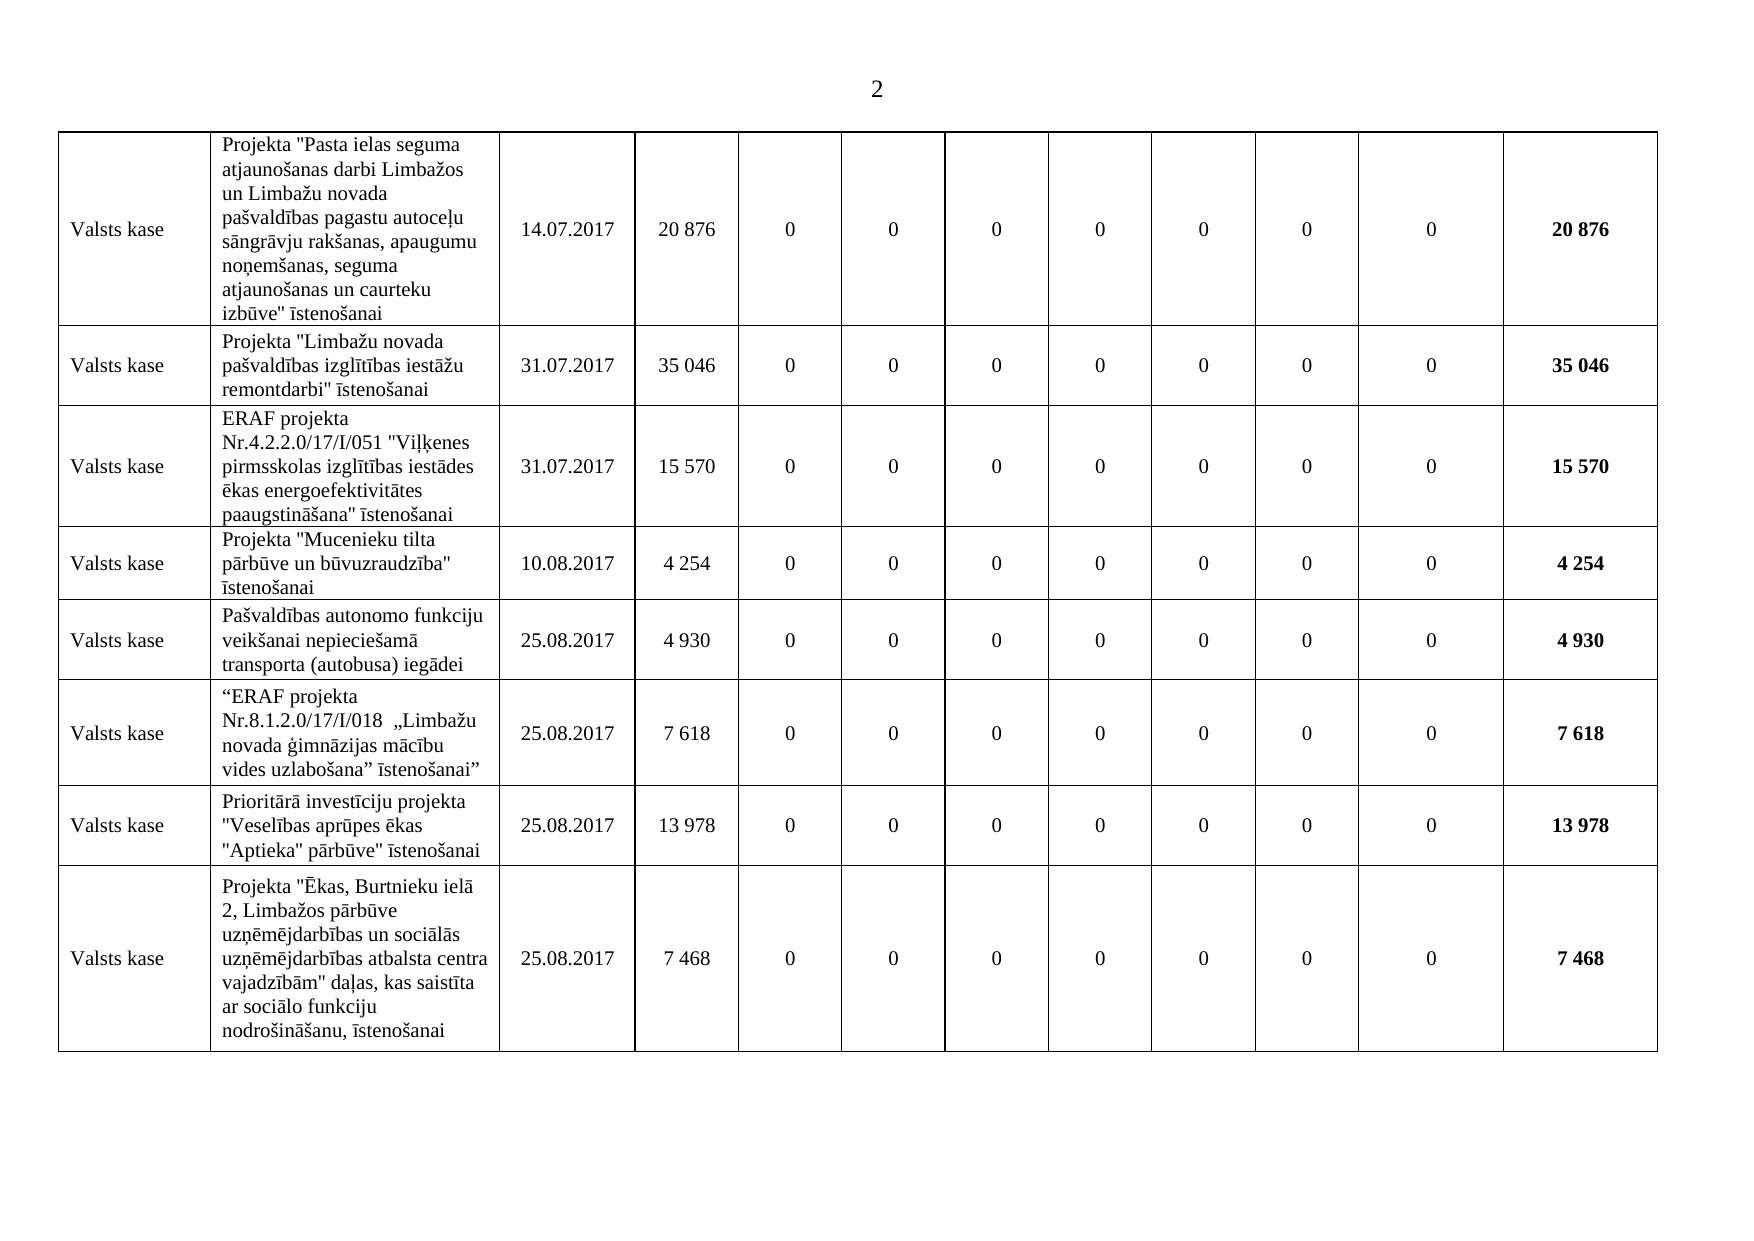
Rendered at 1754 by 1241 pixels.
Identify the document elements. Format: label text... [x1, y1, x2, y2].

table_cell 0 [946, 786, 1048, 865]
table_cell 0 [1049, 866, 1151, 1051]
table_cell 0 [739, 527, 841, 599]
table_cell 0 [1152, 133, 1255, 325]
table_cell 0 [842, 406, 944, 526]
table_cell Valsts kase [59, 600, 210, 679]
table_cell 25.08.2017 [500, 786, 634, 865]
table_cell 13 978 [636, 786, 738, 865]
table_cell 15 570 [636, 406, 738, 526]
table_cell 10.08.2017 [500, 527, 634, 599]
table_cell 14.07.2017 [500, 133, 634, 325]
table_cell 0 [1359, 133, 1503, 325]
table_cell 0 [739, 680, 841, 785]
table_cell 7 618 [1504, 680, 1657, 785]
table_cell Projekta ''Limbažu novada pašvaldības izglītības iestāžu remontdarbi'' īstenošanai [211, 326, 499, 404]
table_cell 35 046 [636, 326, 738, 404]
table_cell 0 [842, 600, 944, 679]
table_cell 0 [1256, 133, 1358, 325]
table_cell 0 [1152, 786, 1255, 865]
table_cell 35 046 [1504, 326, 1657, 404]
table_cell 0 [1049, 406, 1151, 526]
table_cell 0 [1049, 680, 1151, 785]
table_cell 4 254 [1504, 527, 1657, 599]
table_cell 0 [1256, 680, 1358, 785]
table_cell 0 [1256, 406, 1358, 526]
table_cell 0 [842, 680, 944, 785]
table_cell 0 [1359, 600, 1503, 679]
table_cell 0 [1152, 527, 1255, 599]
table_cell 0 [1049, 133, 1151, 325]
table_cell Valsts kase [59, 527, 210, 599]
table_cell Valsts kase [59, 326, 210, 404]
table_cell 0 [1256, 866, 1358, 1051]
table_cell 0 [1152, 866, 1255, 1051]
table_cell 0 [1359, 527, 1503, 599]
table_cell 0 [1049, 600, 1151, 679]
table_cell Prioritārā investīciju projekta ''Veselības aprūpes ēkas ''Aptieka'' pārbūve'' īstenošanai [211, 786, 499, 865]
table_cell 4 254 [636, 527, 738, 599]
table_cell 0 [1152, 406, 1255, 526]
table_cell 0 [739, 326, 841, 404]
table_cell Projekta ''Pasta ielas seguma atjaunošanas darbi Limbažos un Limbažu novada pašvaldības pagastu autoceļu sāngrāvju rakšanas, apaugumu noņemšanas, seguma atjaunošanas un caurteku izbūve'' īstenošanai [211, 133, 499, 325]
table_cell 0 [739, 786, 841, 865]
table_cell 0 [946, 680, 1048, 785]
table_cell Valsts kase [59, 406, 210, 526]
table_cell 0 [1256, 786, 1358, 865]
table_cell 0 [1359, 786, 1503, 865]
table_cell 0 [1359, 326, 1503, 404]
table_cell 7 468 [1504, 866, 1657, 1051]
table_cell 0 [946, 527, 1048, 599]
table_cell 25.08.2017 [500, 600, 634, 679]
table_cell 0 [1256, 600, 1358, 679]
table_cell 0 [1049, 326, 1151, 404]
table_cell Projekta ''Ēkas, Burtnieku ielā 2, Limbažos pārbūve uzņēmējdarbības un sociālās uzņēmējdarbības atbalsta centra vajadzībām'' daļas, kas saistīta ar sociālo funkciju nodrošināšanu, īstenošanai [211, 866, 499, 1051]
table_cell 0 [739, 866, 841, 1051]
table_cell 0 [842, 866, 944, 1051]
table_cell 0 [1359, 866, 1503, 1051]
table_cell 0 [739, 133, 841, 325]
table_cell 20 876 [1504, 133, 1657, 325]
table_cell Valsts kase [59, 786, 210, 865]
table_cell Valsts kase [59, 133, 210, 325]
table_cell 0 [842, 133, 944, 325]
table_cell “ERAF projekta Nr.8.1.2.0/17/I/018 „Limbažu novada ģimnāzijas mācību vides uzlabošana” īstenošanai” [211, 680, 499, 785]
table_cell Valsts kase [59, 680, 210, 785]
table_cell 0 [1359, 680, 1503, 785]
table_cell ERAF projekta Nr.4.2.2.0/17/I/051 ''Viļķenes pirmsskolas izglītības iestādes ēkas energoefektivitātes paaugstināšana'' īstenošanai [211, 406, 499, 526]
table_cell 0 [739, 406, 841, 526]
table_cell 0 [739, 600, 841, 679]
table_cell Pašvaldības autonomo funkciju veikšanai nepieciešamā transporta (autobusa) iegādei [211, 600, 499, 679]
table_cell 0 [842, 527, 944, 599]
table_cell 0 [1256, 527, 1358, 599]
table_cell 0 [1359, 406, 1503, 526]
table_cell 25.08.2017 [500, 866, 634, 1051]
table_cell 25.08.2017 [500, 680, 634, 785]
table_cell Valsts kase [59, 866, 210, 1051]
table_cell 4 930 [1504, 600, 1657, 679]
table_cell 0 [1152, 600, 1255, 679]
table_cell 0 [842, 326, 944, 404]
table_cell 0 [842, 786, 944, 865]
table_cell 0 [946, 600, 1048, 679]
table_cell 15 570 [1504, 406, 1657, 526]
table_cell 7 468 [636, 866, 738, 1051]
table_cell 0 [946, 326, 1048, 404]
table_cell 20 876 [636, 133, 738, 325]
table_cell 0 [1152, 326, 1255, 404]
table_cell 0 [946, 406, 1048, 526]
table_cell 0 [946, 866, 1048, 1051]
table_cell Projekta ''Mucenieku tilta pārbūve un būvuzraudzība'' īstenošanai [211, 527, 499, 599]
table_cell 0 [1049, 527, 1151, 599]
table_cell 31.07.2017 [500, 326, 634, 404]
table_cell 0 [946, 133, 1048, 325]
table_cell 0 [1152, 680, 1255, 785]
table_cell 31.07.2017 [500, 406, 634, 526]
table_cell 0 [1256, 326, 1358, 404]
table_cell 7 618 [636, 680, 738, 785]
table_cell 4 930 [636, 600, 738, 679]
table_cell 0 [1049, 786, 1151, 865]
table_cell 13 978 [1504, 786, 1657, 865]
